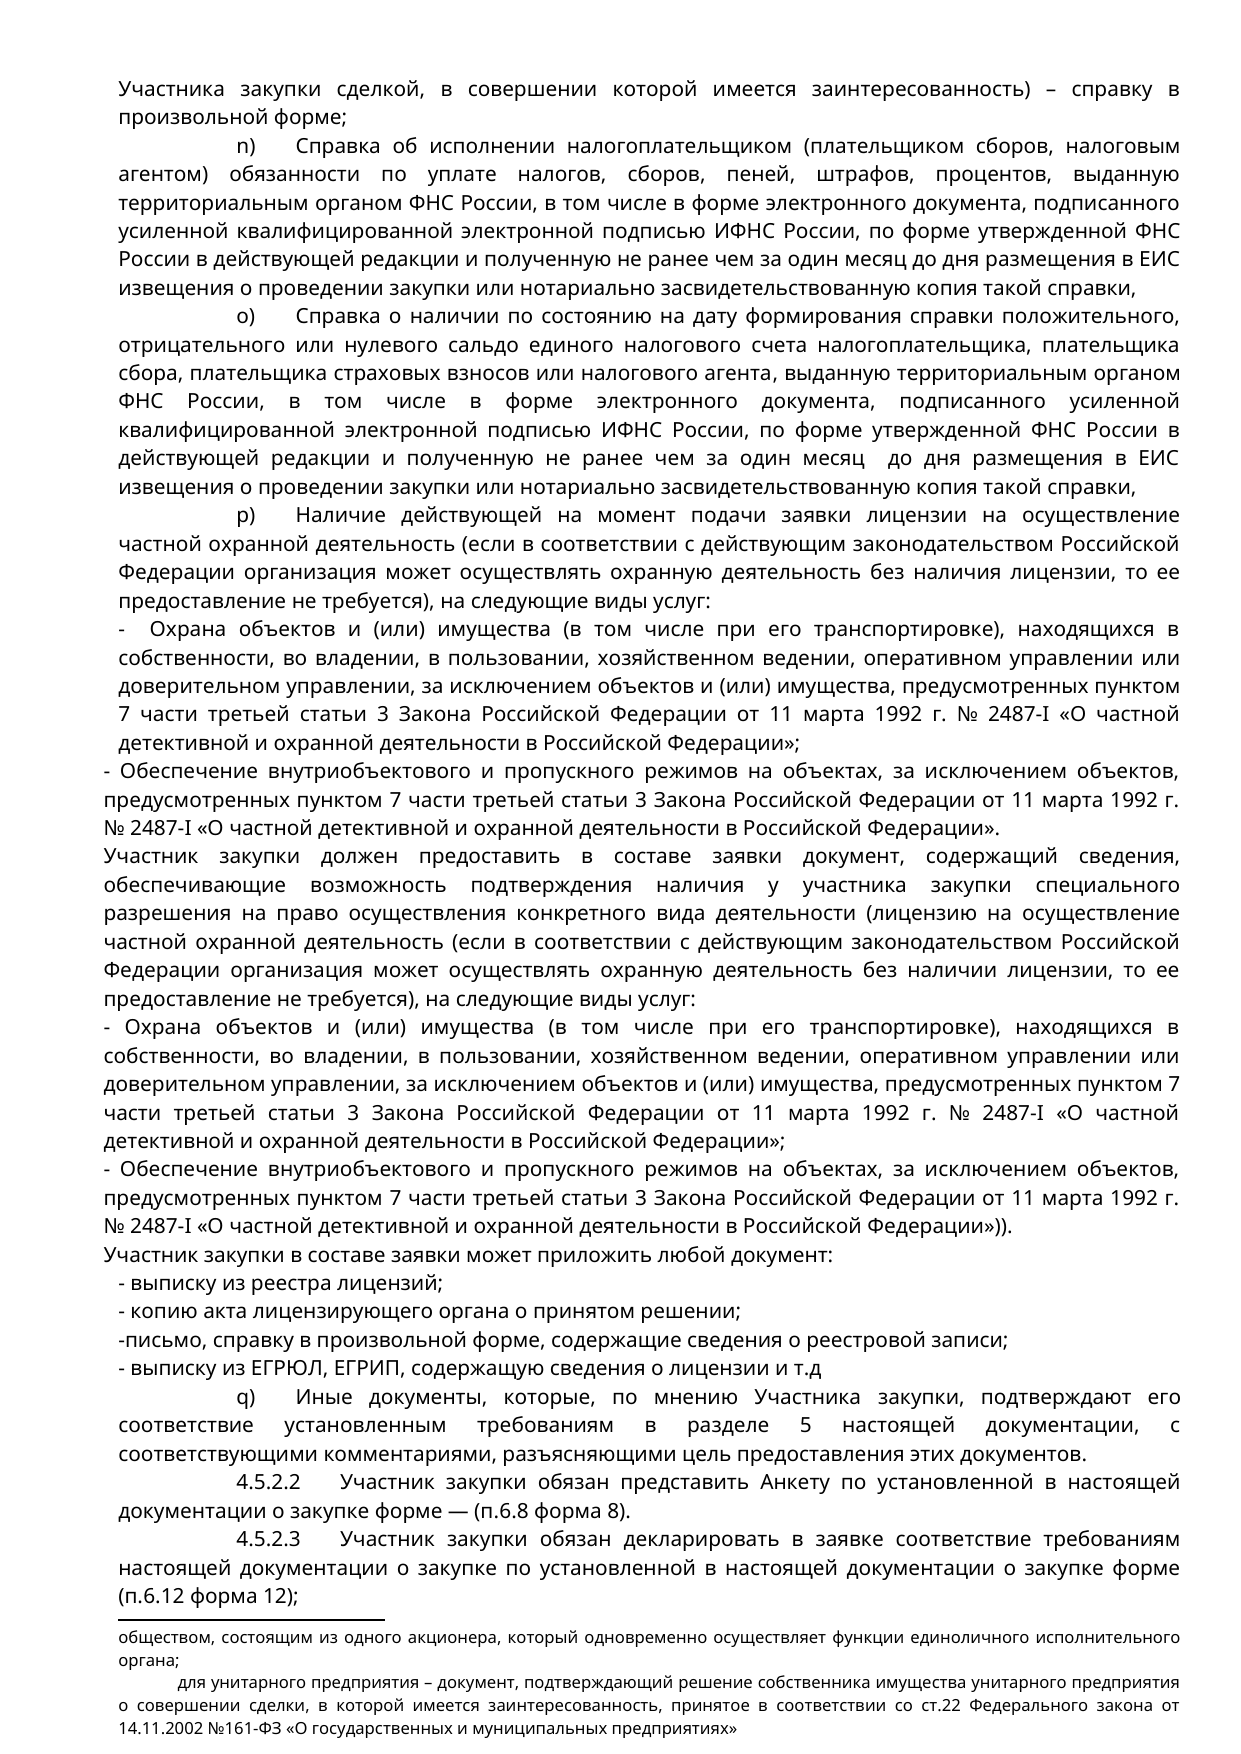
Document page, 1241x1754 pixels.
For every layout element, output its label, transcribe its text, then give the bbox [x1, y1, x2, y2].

text - Обеспечение внутриобъектового и пропускного режимов на объектах, за исключением объектов, предусмотренных пунктом 7 части третьей статьи 3 Закона Российской Федерации от 11 марта 1992 г. № 2487-I «О частной детективной и охранной деятельности в Российской Федерации»)). [103, 1154, 1181, 1240]
text - Охрана объектов и (или) имущества (в том числе при его транспортировке), находящихся в собственности, во владении, в пользовании, хозяйственном ведении, оперативном управлении или доверительном управлении, за исключением объектов и (или) имущества, предусмотренных пунктом 7 части третьей статьи 3 Закона Российской Федерации от 11 марта 1992 г. № 2487-I «О частной детективной и охранной деятельности в Российской Федерации»; [118, 614, 1181, 756]
list Участник закупки обязан декларировать в заявке соответствие требованиям настоящей документации о закупке по установленной в настоящей документации о закупке форме (п.6.12 форма 12); [118, 1524, 1181, 1609]
text - выписку из ЕГРЮЛ, ЕГРИП, содержащую сведения о лицензии и т.д [118, 1353, 1181, 1382]
text -письмо, справку в произвольной форме, содержащие сведения о реестровой записи; [118, 1325, 1181, 1353]
list Справка об исполнении налогоплательщиком (плательщиком сборов, налоговым агентом) обязанности по уплате налогов, сборов, пеней, штрафов, процентов, выданную территориальным органом ФНС России, в том числе в форме электронного документа, подписанного усиленной квалифицированной электронной подписью ИФНС России, по форме утвержденной ФНС России в действующей редакции и полученную не ранее чем за один месяц до дня размещения в ЕИС извещения о проведении закупки или нотариально засвидетельствованную копия такой справки, [118, 131, 1181, 301]
list Справка о наличии по состоянию на дату формирования справки положительного, отрицательного или нулевого сальдо единого налогового счета налогоплательщика, плательщика сбора, плательщика страховых взносов или налогового агента, выданную территориальным органом ФНС России, в том числе в форме электронного документа, подписанного усиленной квалифицированной электронной подписью ИФНС России, по форме утвержденной ФНС России в действующей редакции и полученную не ранее чем за один месяц до дня размещения в ЕИС извещения о проведении закупки или нотариально засвидетельствованную копия такой справки, [118, 301, 1181, 500]
list Участник закупки обязан представить Анкету по установленной в настоящей документации о закупке форме — (п.6.8 форма 8). [118, 1467, 1181, 1524]
text - Охрана объектов и (или) имущества (в том числе при его транспортировке), находящихся в собственности, во владении, в пользовании, хозяйственном ведении, оперативном управлении или доверительном управлении, за исключением объектов и (или) имущества, предусмотренных пунктом 7 части третьей статьи 3 Закона Российской Федерации от 11 марта 1992 г. № 2487-I «О частной детективной и охранной деятельности в Российской Федерации»; [103, 1012, 1181, 1154]
text - выписку из реестра лицензий; [118, 1268, 1181, 1297]
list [118, 74, 1181, 131]
list Наличие действующей на момент подачи заявки лицензии на осуществление частной охранной деятельность (если в соответствии с действующим законодательством Российской Федерации организация может осуществлять охранную деятельность без наличия лицензии, то ее предоставление не требуется), на следующие виды услуг: [118, 500, 1181, 614]
text - Обеспечение внутриобъектового и пропускного режимов на объектах, за исключением объектов, предусмотренных пунктом 7 части третьей статьи 3 Закона Российской Федерации от 11 марта 1992 г. № 2487-I «О частной детективной и охранной деятельности в Российской Федерации». [103, 756, 1181, 842]
text Участник закупки должен предоставить в составе заявки документ, содержащий сведения, обеспечивающие возможность подтверждения наличия у участника закупки специального разрешения на право осуществления конкретного вида деятельности (лицензию на осуществление частной охранной деятельность (если в соответствии с действующим законодательством Российской Федерации организация может осуществлять охранную деятельность без наличии лицензии, то ее предоставление не требуется), на следующие виды услуг: [103, 842, 1181, 1012]
text - копию акта лицензирующего органа о принятом решении; [118, 1297, 1181, 1325]
text Участник закупки в составе заявки может приложить любой документ: [103, 1240, 1181, 1268]
list Иные документы, которые, по мнению Участника закупки, подтверждают его соответствие установленным требованиям в разделе 5 настоящей документации, с соответствующими комментариями, разъясняющими цель предоставления этих документов. [118, 1382, 1181, 1467]
